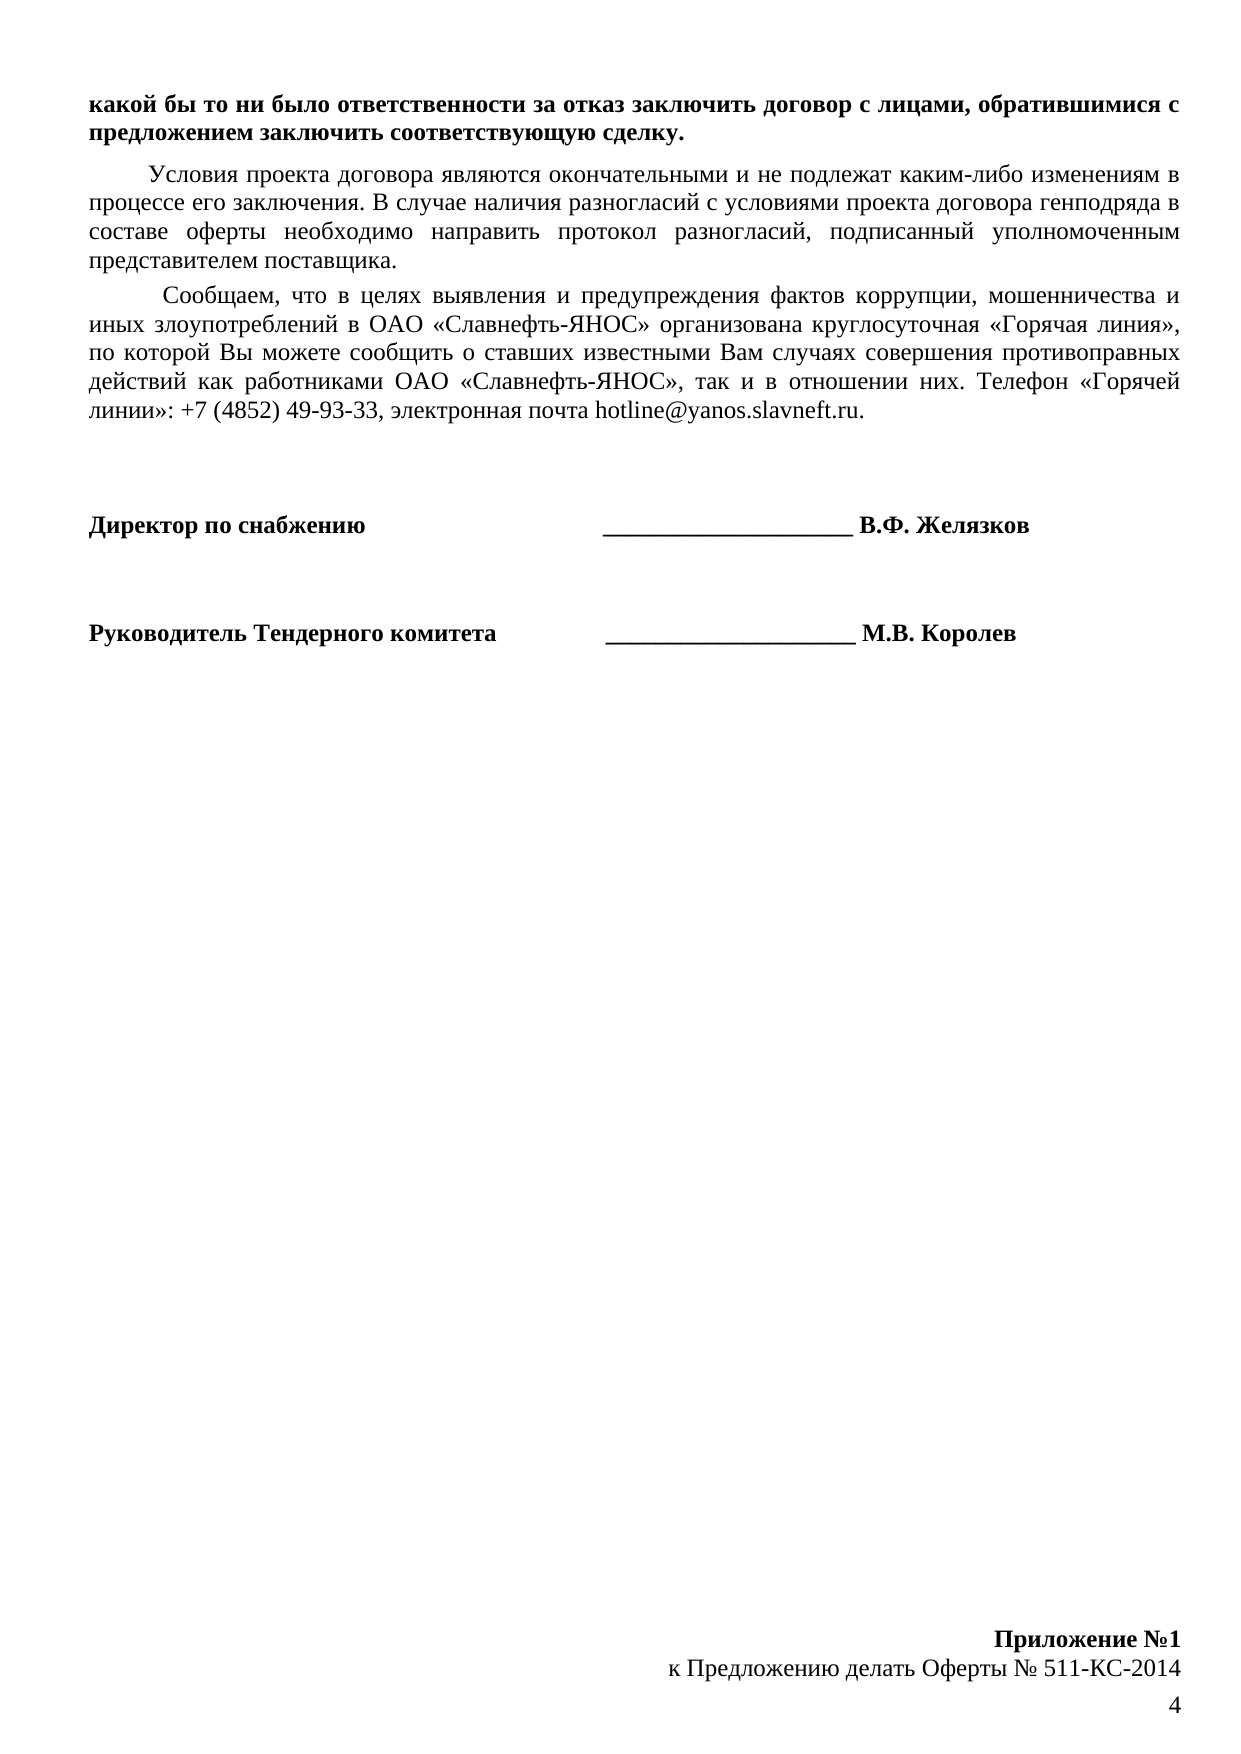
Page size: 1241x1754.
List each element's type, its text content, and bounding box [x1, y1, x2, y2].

text Сообщаем, что в целях выявления и предупреждения фактов коррупции, мошенничества и иных злоупотреблений в ОАО «Славнефть-ЯНОС» организована круглосуточная «Горячая линия», по которой Вы можете сообщить о ставших известными Вам случаях совершения противоправных действий как работниками ОАО «Славнефть-ЯНОС», так и в отношении них. Телефон «Горячей линии»: +7 (4852) 49-93-33, электронная почта hotline@yanos.slavneft.ru. [89, 280, 1181, 424]
text Директор по снабжению ____________________ В.Ф. Желязков [89, 510, 1181, 539]
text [89, 89, 1181, 146]
text Приложение №1 [89, 1624, 1181, 1653]
text Условия проекта договора являются окончательными и не подлежат каким-либо изменениям в процессе его заключения. В случае наличия разногласий с условиями проекта договора генподряда в составе оферты необходимо направить протокол разногласий, подписанный уполномоченным представителем поставщика. [89, 159, 1181, 274]
text к Предложению делать Оферты № 511-КС-2014 [89, 1653, 1181, 1681]
text Руководитель Тендерного комитета ____________________ М.В. Королев [89, 618, 1181, 646]
